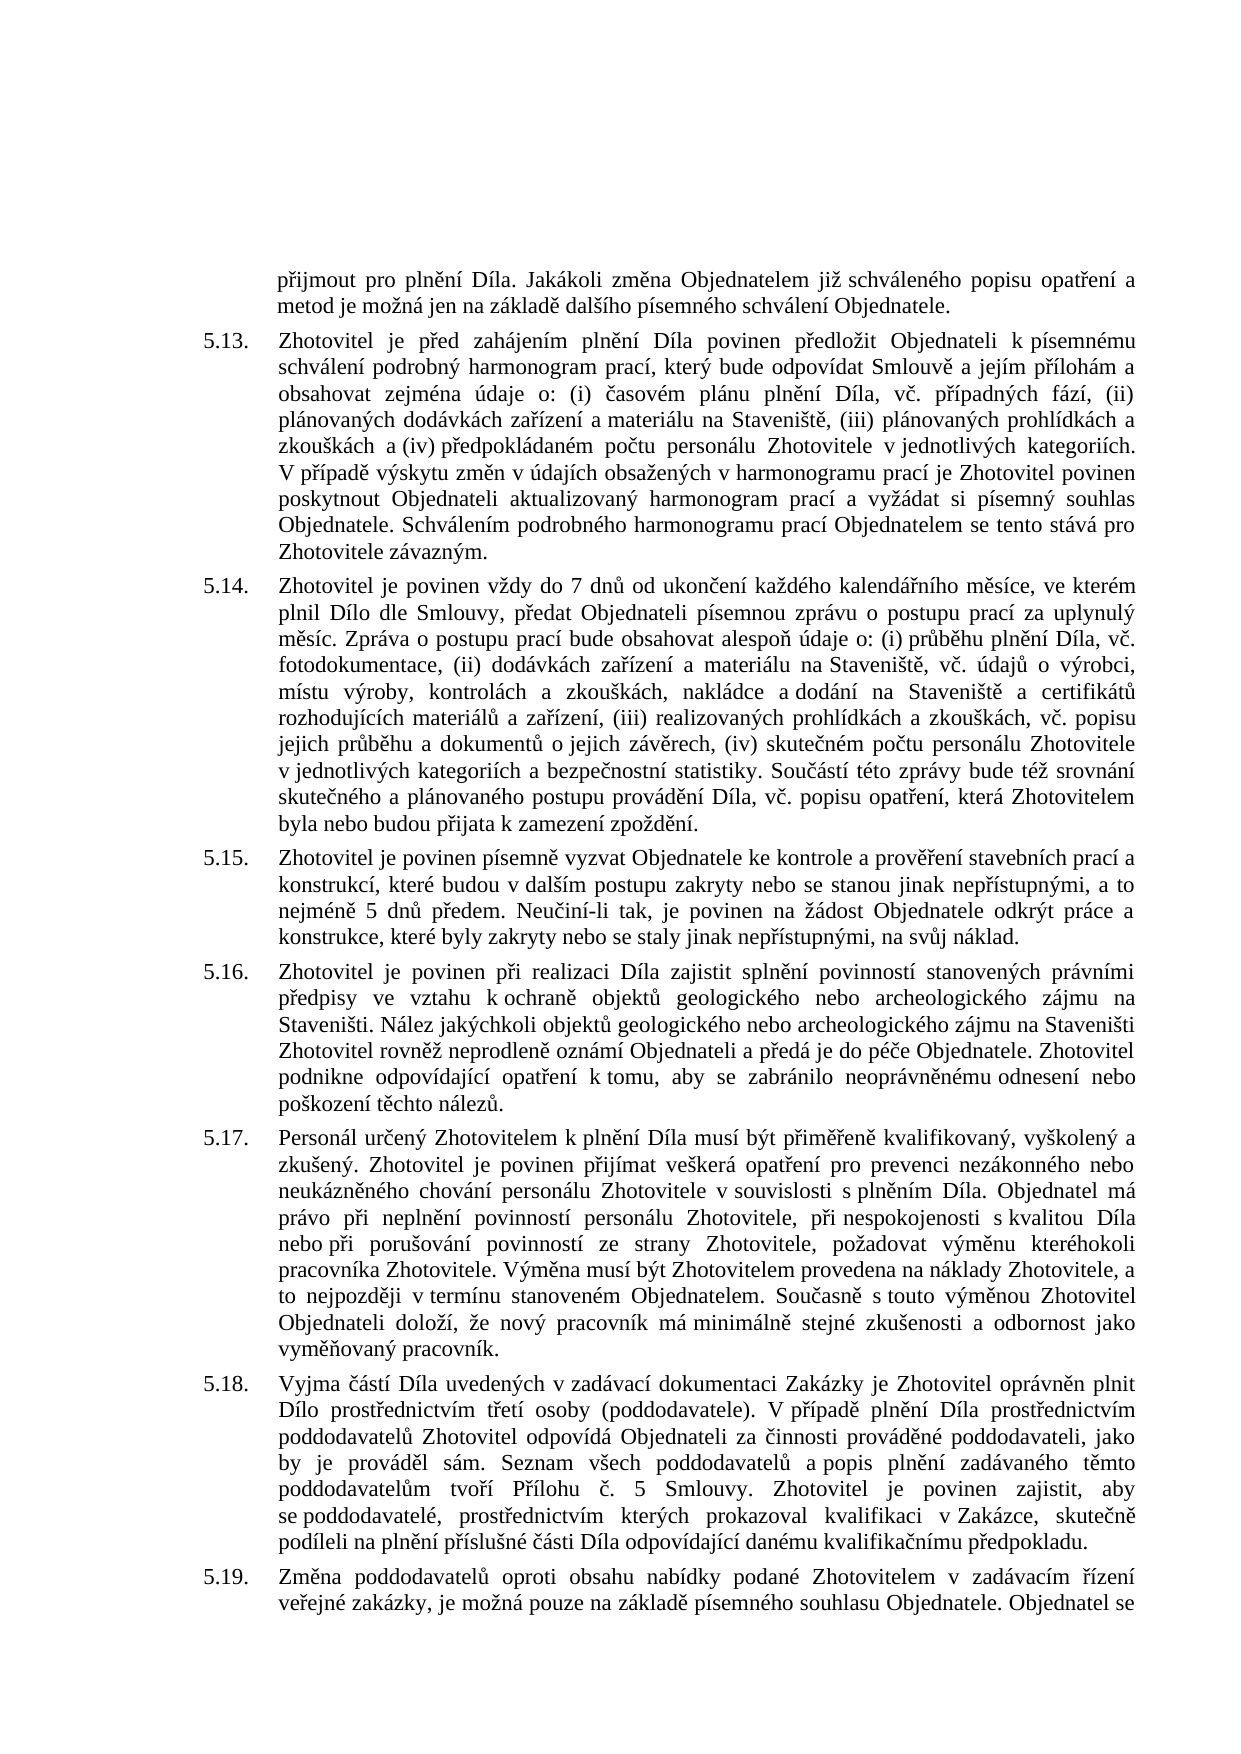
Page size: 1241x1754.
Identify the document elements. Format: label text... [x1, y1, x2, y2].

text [203, 266, 1136, 318]
text Zhotovitel je povinen písemně vyzvat Objednatele ke kontrole a prověření stavebních prací a konstrukcí, které budou v dalším postupu zakryty nebo se stanou jinak nepřístupnými, a to nejméně 5 dnů předem. Neučiní-li tak, je povinen na žádost Objednatele odkrýt práce a konstrukce, které byly zakryty nebo se staly jinak nepřístupnými, na svůj náklad. [203, 844, 1136, 950]
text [203, 1563, 1136, 1616]
text Zhotovitel je povinen při realizaci Díla zajistit splnění povinností stanovených právními předpisy ve vztahu k ochraně objektů geologického nebo archeologického zájmu na Staveništi. Nález jakýchkoli objektů geologického nebo archeologického zájmu na Staveništi Zhotovitel rovněž neprodleně oznámí Objednateli a předá je do péče Objednatele. Zhotovitel podnikne odpovídající opatření k tomu, aby se zabránilo neoprávněnému odnesení nebo poškození těchto nálezů. [203, 958, 1136, 1116]
text Personál určený Zhotovitelem k plnění Díla musí být přiměřeně kvalifikovaný, vyškolený a zkušený. Zhotovitel je povinen přijímat veškerá opatření pro prevenci nezákonného nebo neukázněného chování personálu Zhotovitele v souvislosti s plněním Díla. Objednatel má právo při neplnění povinností personálu Zhotovitele, při nespokojenosti s kvalitou Díla nebo při porušování povinností ze strany Zhotovitele, požadovat výměnu kteréhokoli pracovníka Zhotovitele. Výměna musí být Zhotovitelem provedena na náklady Zhotovitele, a to nejpozději v termínu stanoveném Objednatelem. Současně s touto výměnou Zhotovitel Objednateli doloží, že nový pracovník má minimálně stejné zkušenosti a odbornost jako vyměňovaný pracovník. [203, 1124, 1136, 1362]
text Vyjma částí Díla uvedených v zadávací dokumentaci Zakázky je Zhotovitel oprávněn plnit Dílo prostřednictvím třetí osoby (poddodavatele). V případě plnění Díla prostřednictvím poddodavatelů Zhotovitel odpovídá Objednateli za činnosti prováděné poddodavateli, jako by je prováděl sám. Seznam všech poddodavatelů a popis plnění zadávaného těmto poddodavatelům tvoří Přílohu č. 5 Smlouvy. Zhotovitel je povinen zajistit, aby se poddodavatelé, prostřednictvím kterých prokazoval kvalifikaci v Zakázce, skutečně podíleli na plnění příslušné části Díla odpovídající danému kvalifikačnímu předpokladu. [203, 1370, 1136, 1554]
text Zhotovitel je povinen vždy do 7 dnů od ukončení každého kalendářního měsíce, ve kterém plnil Dílo dle Smlouvy, předat Objednateli písemnou zprávu o postupu prací za uplynulý měsíc. Zpráva o postupu prací bude obsahovat alespoň údaje o: (i) průběhu plnění Díla, vč. fotodokumentace, (ii) dodávkách zařízení a materiálu na Staveniště, vč. údajů o výrobci, místu výroby, kontrolách a zkouškách, nakládce a dodání na Staveniště a certifikátů rozhodujících materiálů a zařízení, (iii) realizovaných prohlídkách a zkouškách, vč. popisu jejich průběhu a dokumentů o jejich závěrech, (iv) skutečném počtu personálu Zhotovitele v jednotlivých kategoriích a bezpečnostní statistiky. Součástí této zprávy bude též srovnání skutečného a plánovaného postupu provádění Díla, vč. popisu opatření, která Zhotovitelem byla nebo budou přijata k zamezení zpoždění. [203, 572, 1136, 836]
text Zhotovitel je před zahájením plnění Díla povinen předložit Objednateli k písemnému schválení podrobný harmonogram prací, který bude odpovídat Smlouvě a jejím přílohám a obsahovat zejména údaje o: (i) časovém plánu plnění Díla, vč. případných fází, (ii) plánovaných dodávkách zařízení a materiálu na Staveniště, (iii) plánovaných prohlídkách a zkouškách a (iv) předpokládaném počtu personálu Zhotovitele v jednotlivých kategoriích. V případě výskytu změn v údajích obsažených v harmonogramu prací je Zhotovitel povinen poskytnout Objednateli aktualizovaný harmonogram prací a vyžádat si písemný souhlas Objednatele. Schválením podrobného harmonogramu prací Objednatelem se tento stává pro Zhotovitele závazným. [203, 327, 1136, 564]
